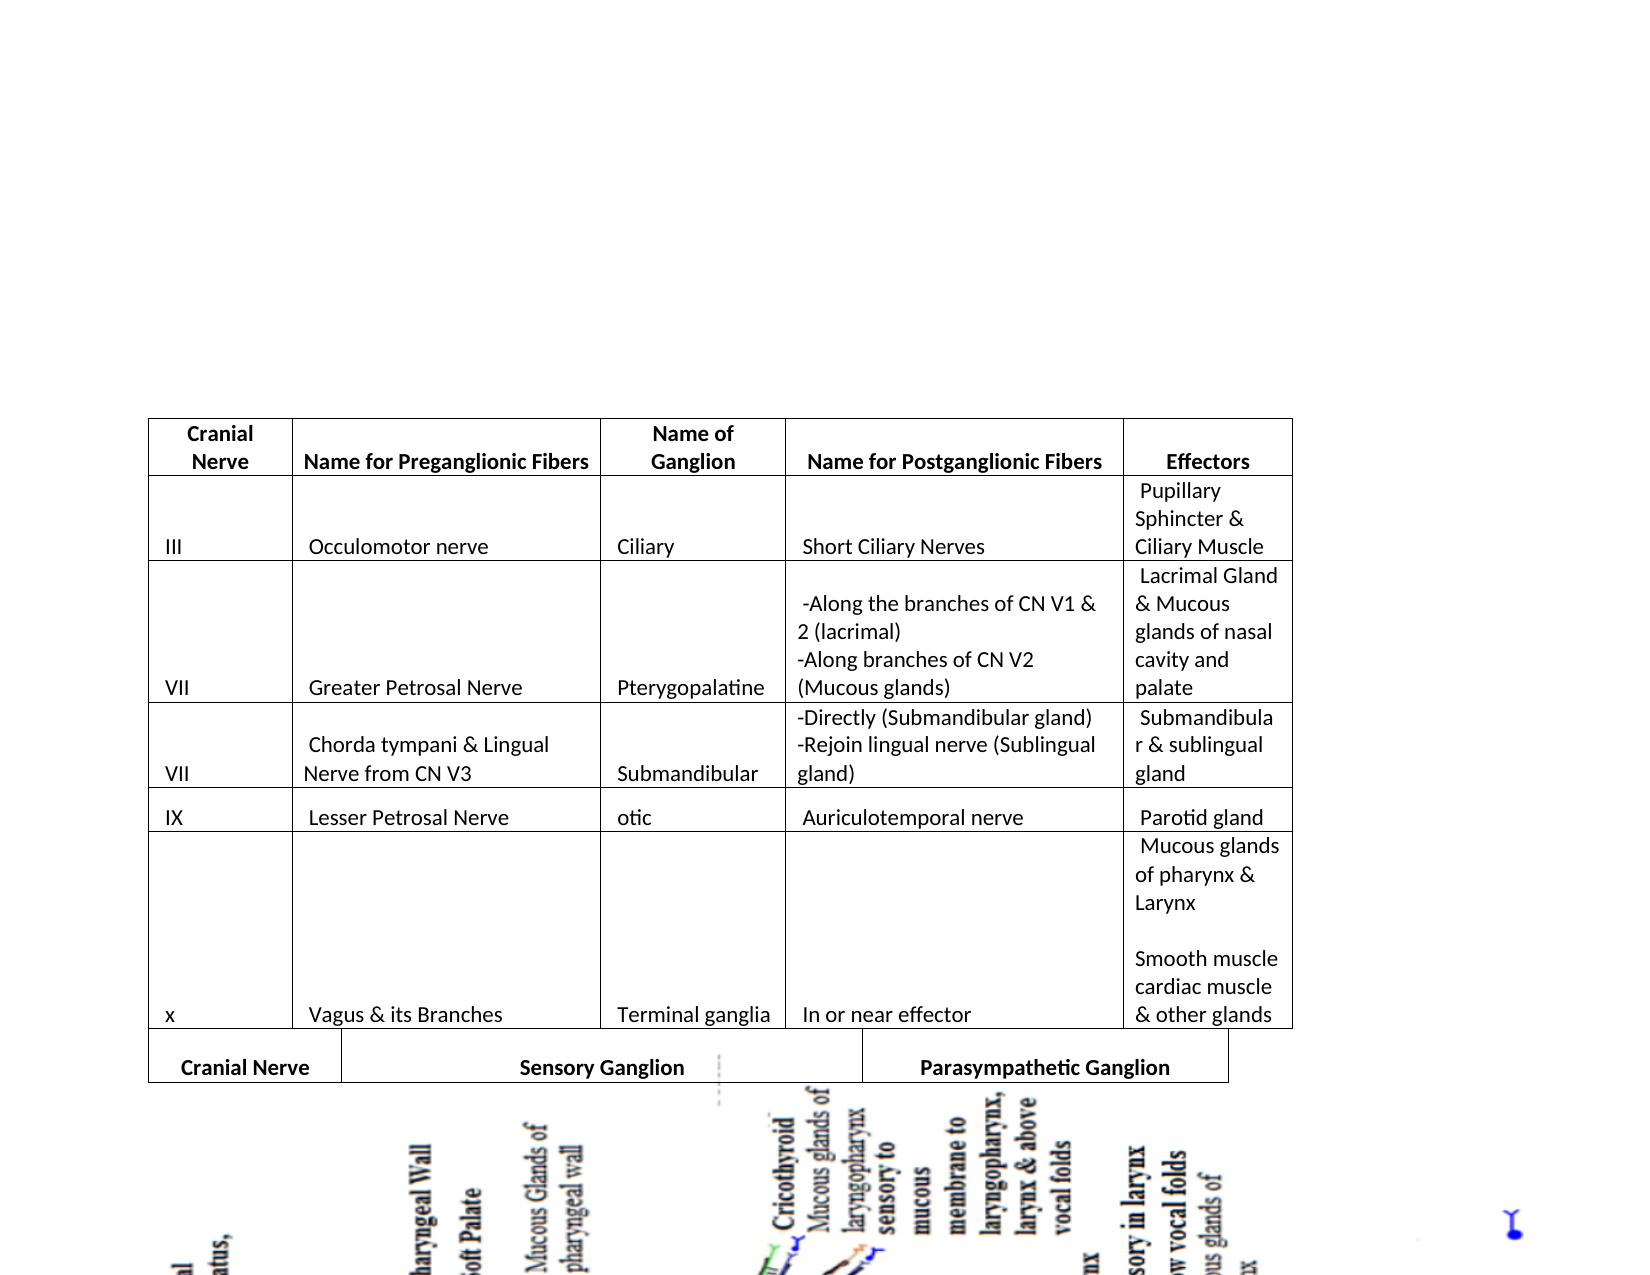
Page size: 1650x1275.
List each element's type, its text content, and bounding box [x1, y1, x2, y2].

table_cell -Directly (Submandibular gland) -Rejoin lingual nerve (Sublingual gland) [786, 703, 1123, 787]
table_cell Terminal ganglia [601, 832, 785, 1028]
table_cell Vagus & its Branches [293, 832, 600, 1028]
table_header Name for Postganglionic Fibers [786, 419, 1123, 475]
table_cell otic [601, 788, 785, 831]
table_cell In or near effector [786, 832, 1123, 1028]
table_header Effectors [1124, 419, 1292, 475]
table_cell x [149, 832, 292, 1028]
table_cell IX [149, 788, 292, 831]
table_cell Greater Petrosal Nerve [293, 561, 600, 702]
table_cell Occulomotor nerve [293, 476, 600, 560]
table_cell Sensory Ganglion [342, 1029, 862, 1082]
table_cell Chorda tympani & Lingual Nerve from CN V3 [293, 703, 600, 787]
table_cell Submandibular [601, 703, 785, 787]
table_header Name of Ganglion [601, 419, 785, 475]
table_cell Submandibular & sublingual gland [1124, 703, 1292, 787]
table_cell Parotid gland [1124, 788, 1292, 831]
picture [58, 988, 1557, 1275]
table_cell Cranial Nerve [149, 1029, 341, 1082]
table_cell Parasympathetic Ganglion [863, 1029, 1228, 1082]
table_cell VII [149, 561, 292, 702]
table_cell Pterygopalatine [601, 561, 785, 702]
table_cell Lacrimal Gland & Mucous glands of nasal cavity and palate [1124, 561, 1292, 702]
table_header Cranial Nerve [149, 419, 292, 475]
table_cell Ciliary [601, 476, 785, 560]
table_cell Pupillary Sphincter & Ciliary Muscle [1124, 476, 1292, 560]
table_cell Lesser Petrosal Nerve [293, 788, 600, 831]
table_cell Auriculotemporal nerve [786, 788, 1123, 831]
table_header Name for Preganglionic Fibers [293, 419, 600, 475]
table_cell Short Ciliary Nerves [786, 476, 1123, 560]
table_cell VII [149, 703, 292, 787]
table_cell -Along the branches of CN V1 & 2 (lacrimal) -Along branches of CN V2 (Mucous glands) [786, 561, 1123, 702]
table_cell Mucous glands of pharynx & Larynx Smooth muscle cardiac muscle & other glands [1124, 832, 1292, 1028]
table_cell III [149, 476, 292, 560]
